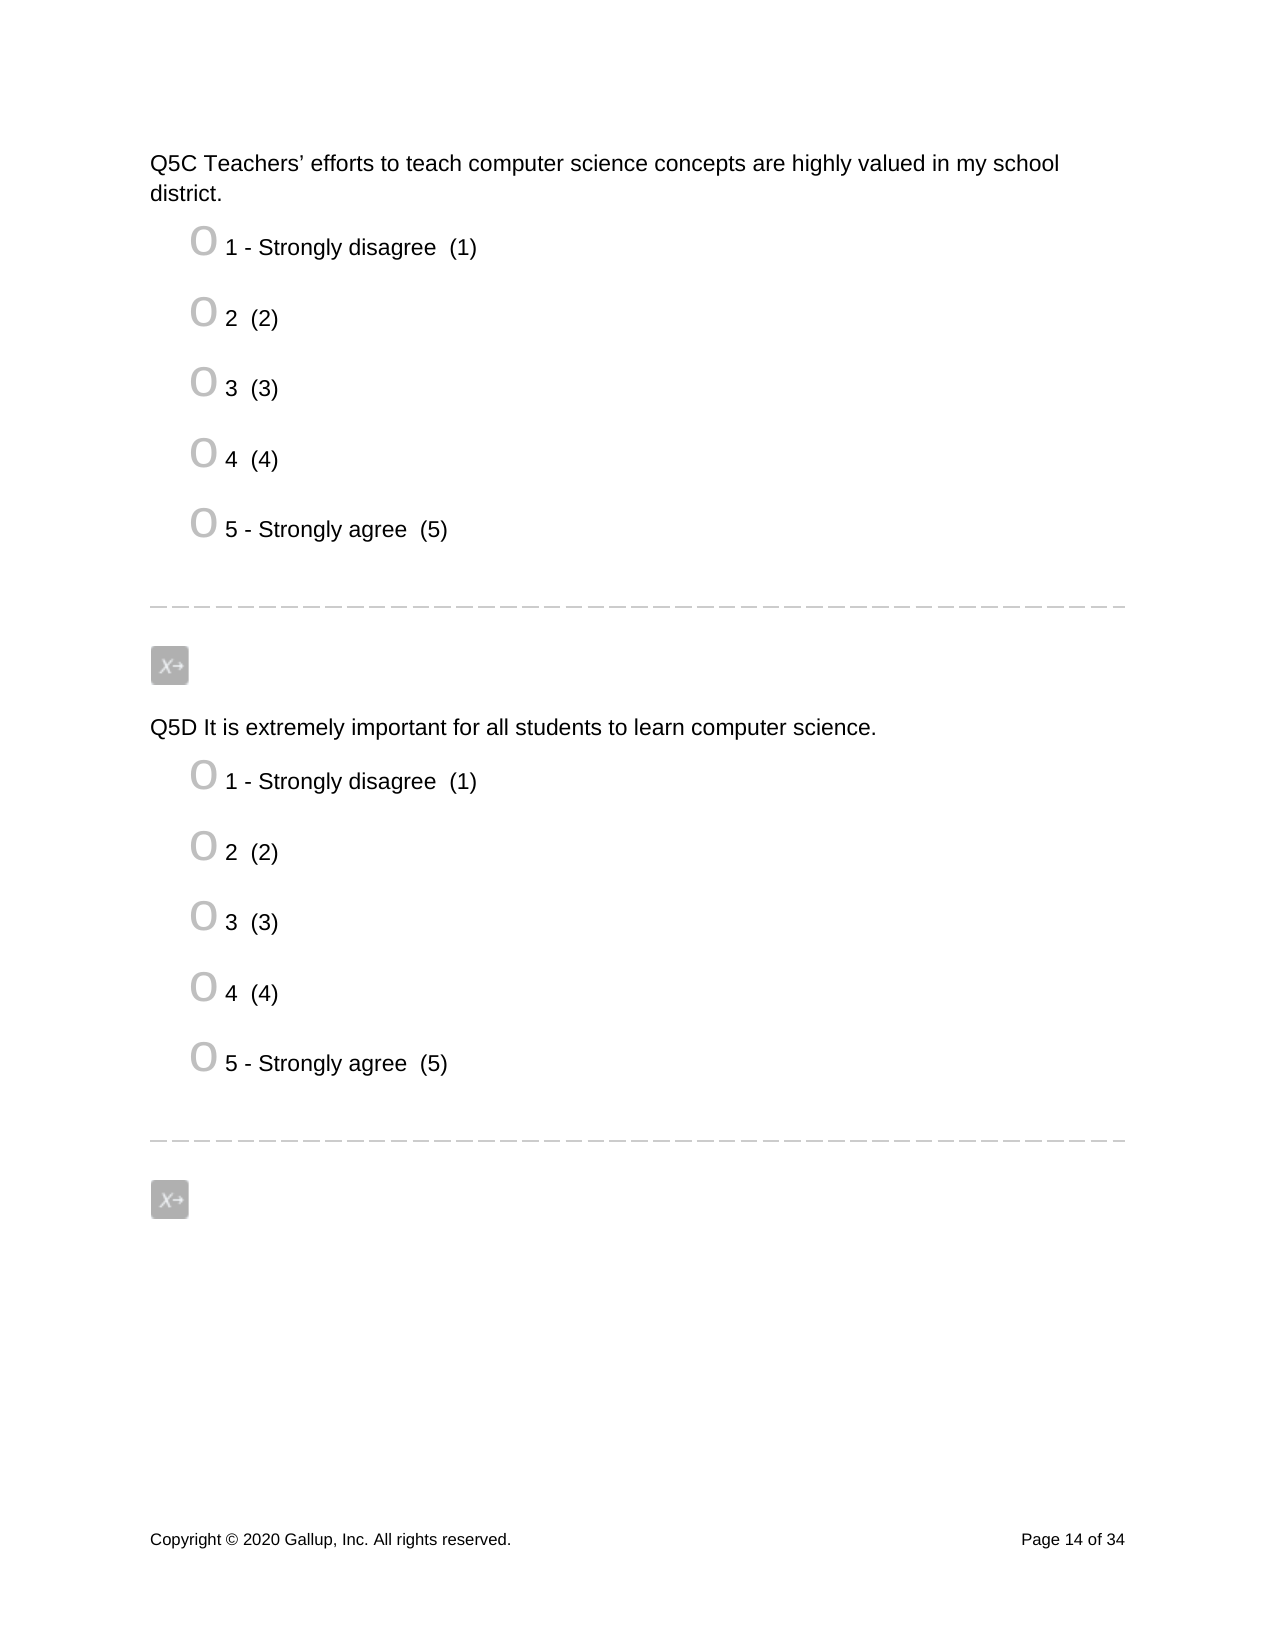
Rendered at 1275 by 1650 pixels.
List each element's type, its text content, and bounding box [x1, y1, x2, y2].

list 1 - Strongly disagree (1) [187, 210, 1125, 272]
text Q5C Teachers’ efforts to teach computer science concepts are highly valued in my school district. [150, 150, 1125, 207]
list 2 (2) [187, 281, 1125, 342]
text Q5D It is extremely important for all students to learn computer science. [150, 714, 1125, 741]
picture [151, 1180, 189, 1219]
list 5 - Strongly agree (5) [187, 1027, 1125, 1088]
list 3 (3) [187, 351, 1125, 413]
list 4 (4) [187, 422, 1125, 483]
list 1 - Strongly disagree (1) [187, 744, 1125, 806]
picture [151, 646, 189, 685]
list 2 (2) [187, 815, 1125, 876]
list 5 - Strongly agree (5) [187, 492, 1125, 554]
list 3 (3) [187, 886, 1125, 947]
list 4 (4) [187, 956, 1125, 1017]
